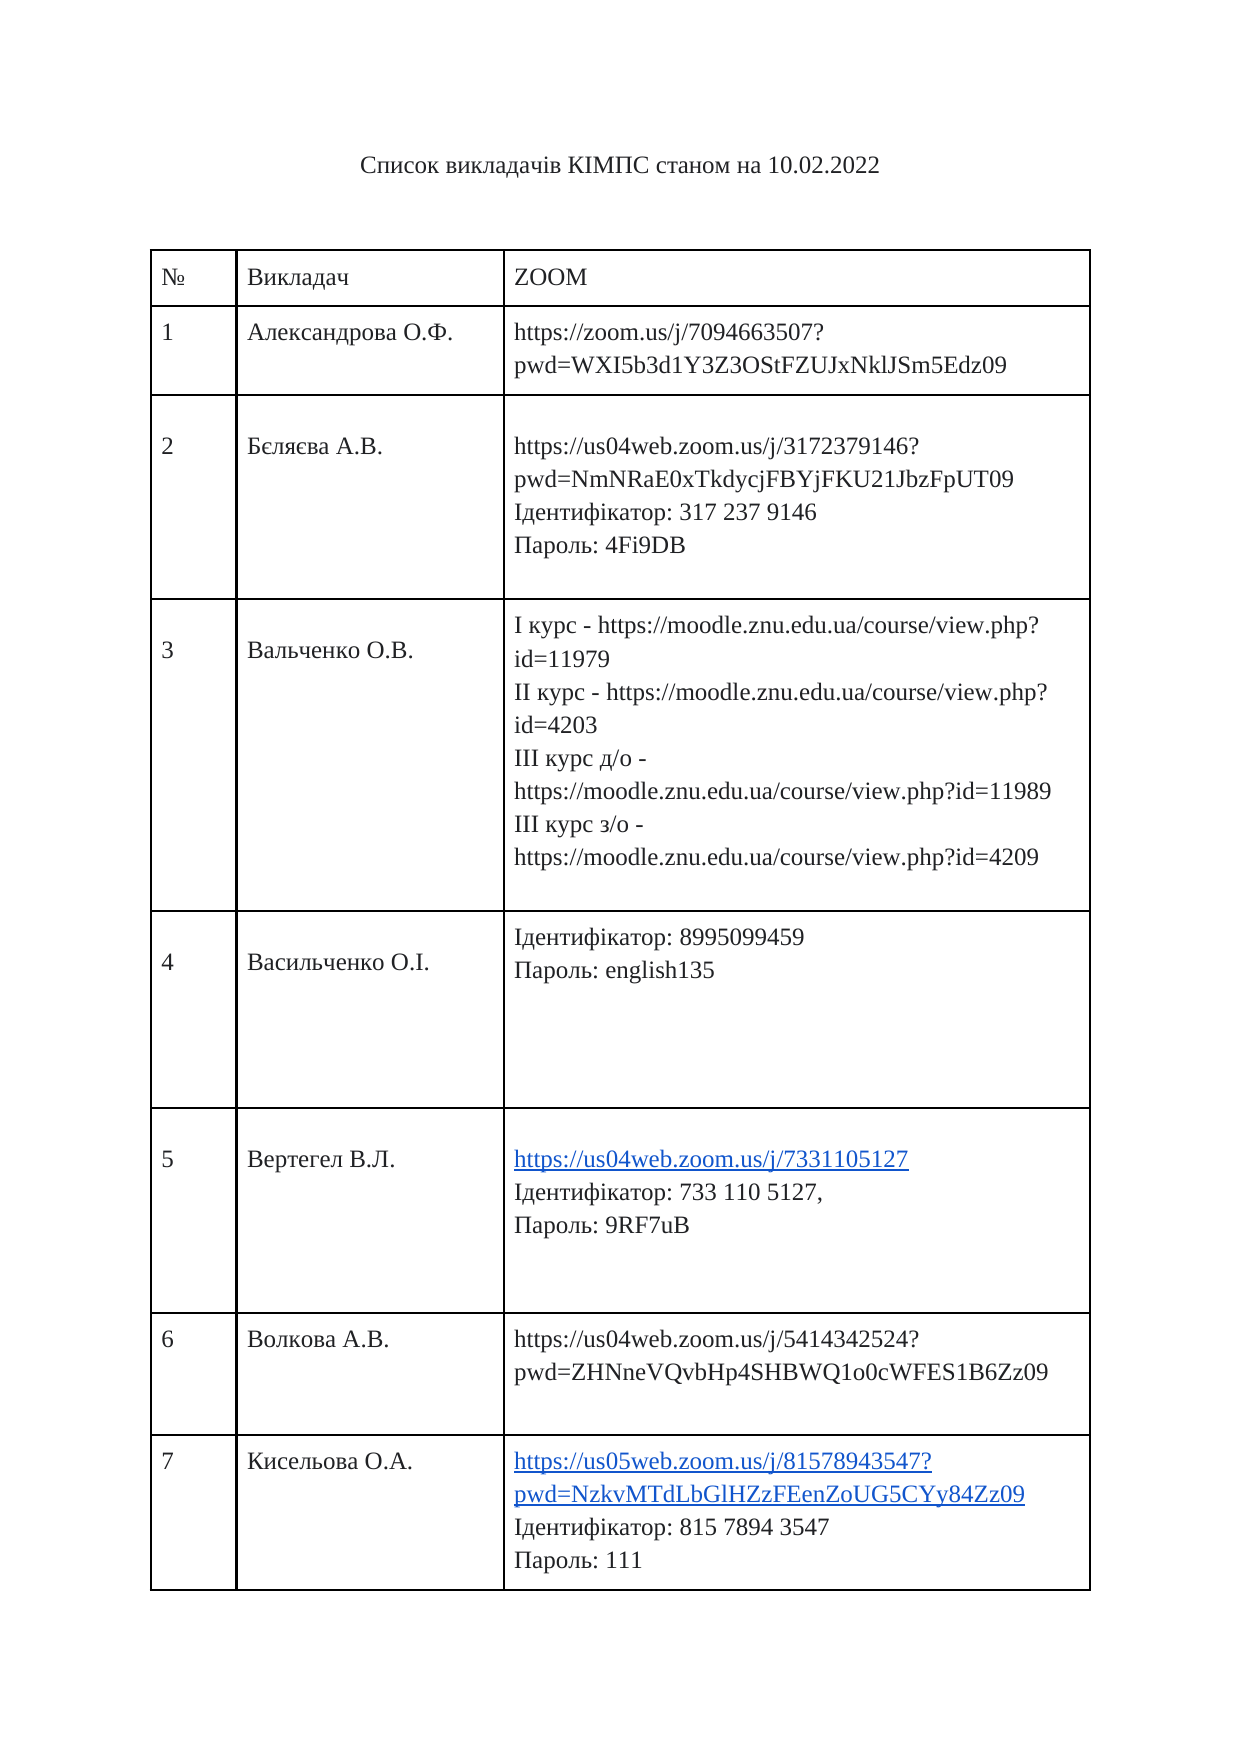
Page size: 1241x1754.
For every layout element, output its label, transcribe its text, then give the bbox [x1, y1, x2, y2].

table_cell 7 [152, 1436, 235, 1588]
table_cell Вертегел В.Л. [238, 1109, 503, 1312]
table_header ZOOM [505, 251, 1089, 304]
table_cell 1 [152, 307, 235, 393]
table_cell Васильченко О.І. [238, 912, 503, 1107]
table_cell Волкова А.В. [238, 1314, 503, 1434]
table_cell https://zoom.us/j/7094663507?pwd=WXI5b3d1Y3Z3OStFZUJxNklJSm5Edz09 [505, 307, 1089, 393]
table_cell Бєляєва А.В. [238, 396, 503, 598]
text Список викладачів КІМПС станом на 10.02.2022 [150, 150, 1090, 179]
table_header Викладач [238, 251, 503, 304]
table_cell 4 [152, 912, 235, 1107]
table_cell https://us04web.zoom.us/j/7331105127 Ідентифікатор: 733 110 5127, Пароль: 9RF7uB [505, 1109, 1089, 1312]
table_cell https://us04web.zoom.us/j/5414342524?pwd=ZHNneVQvbHp4SHBWQ1o0cWFES1B6Zz09 [505, 1314, 1089, 1434]
table_cell Ідентифікатор: 8995099459 Пароль: english135 [505, 912, 1089, 1107]
table_cell 2 [152, 396, 235, 598]
table_cell 6 [152, 1314, 235, 1434]
table_cell 3 [152, 600, 235, 910]
table_cell I курс - https://moodle.znu.edu.ua/course/view.php?id=11979 ІІ курс - https://moodle.znu.edu.ua/course/view.php?id=4203 ІІІ курс д/о - https://moodle.znu.edu.ua/course/view.php?id=11989 ІІІ курс з/о - https://moodle.znu.edu.ua/course/view.php?id=4209 [505, 600, 1089, 910]
table_cell Вальченко О.В. [238, 600, 503, 910]
table_cell https://us05web.zoom.us/j/81578943547?pwd=NzkvMTdLbGlHZzFEenZoUG5CYy84Zz09 Ідентифікатор: 815 7894 3547 Пароль: 111 [505, 1436, 1089, 1588]
table_header № [152, 251, 235, 304]
table_cell https://us04web.zoom.us/j/3172379146?pwd=NmNRaE0xTkdycjFBYjFKU21JbzFpUT09 Ідентифікатор: 317 237 9146 Пароль: 4Fi9DB [505, 396, 1089, 598]
table_cell 5 [152, 1109, 235, 1312]
table_cell Кисельова О.А. [238, 1436, 503, 1588]
table_cell Александрова О.Ф. [238, 307, 503, 393]
